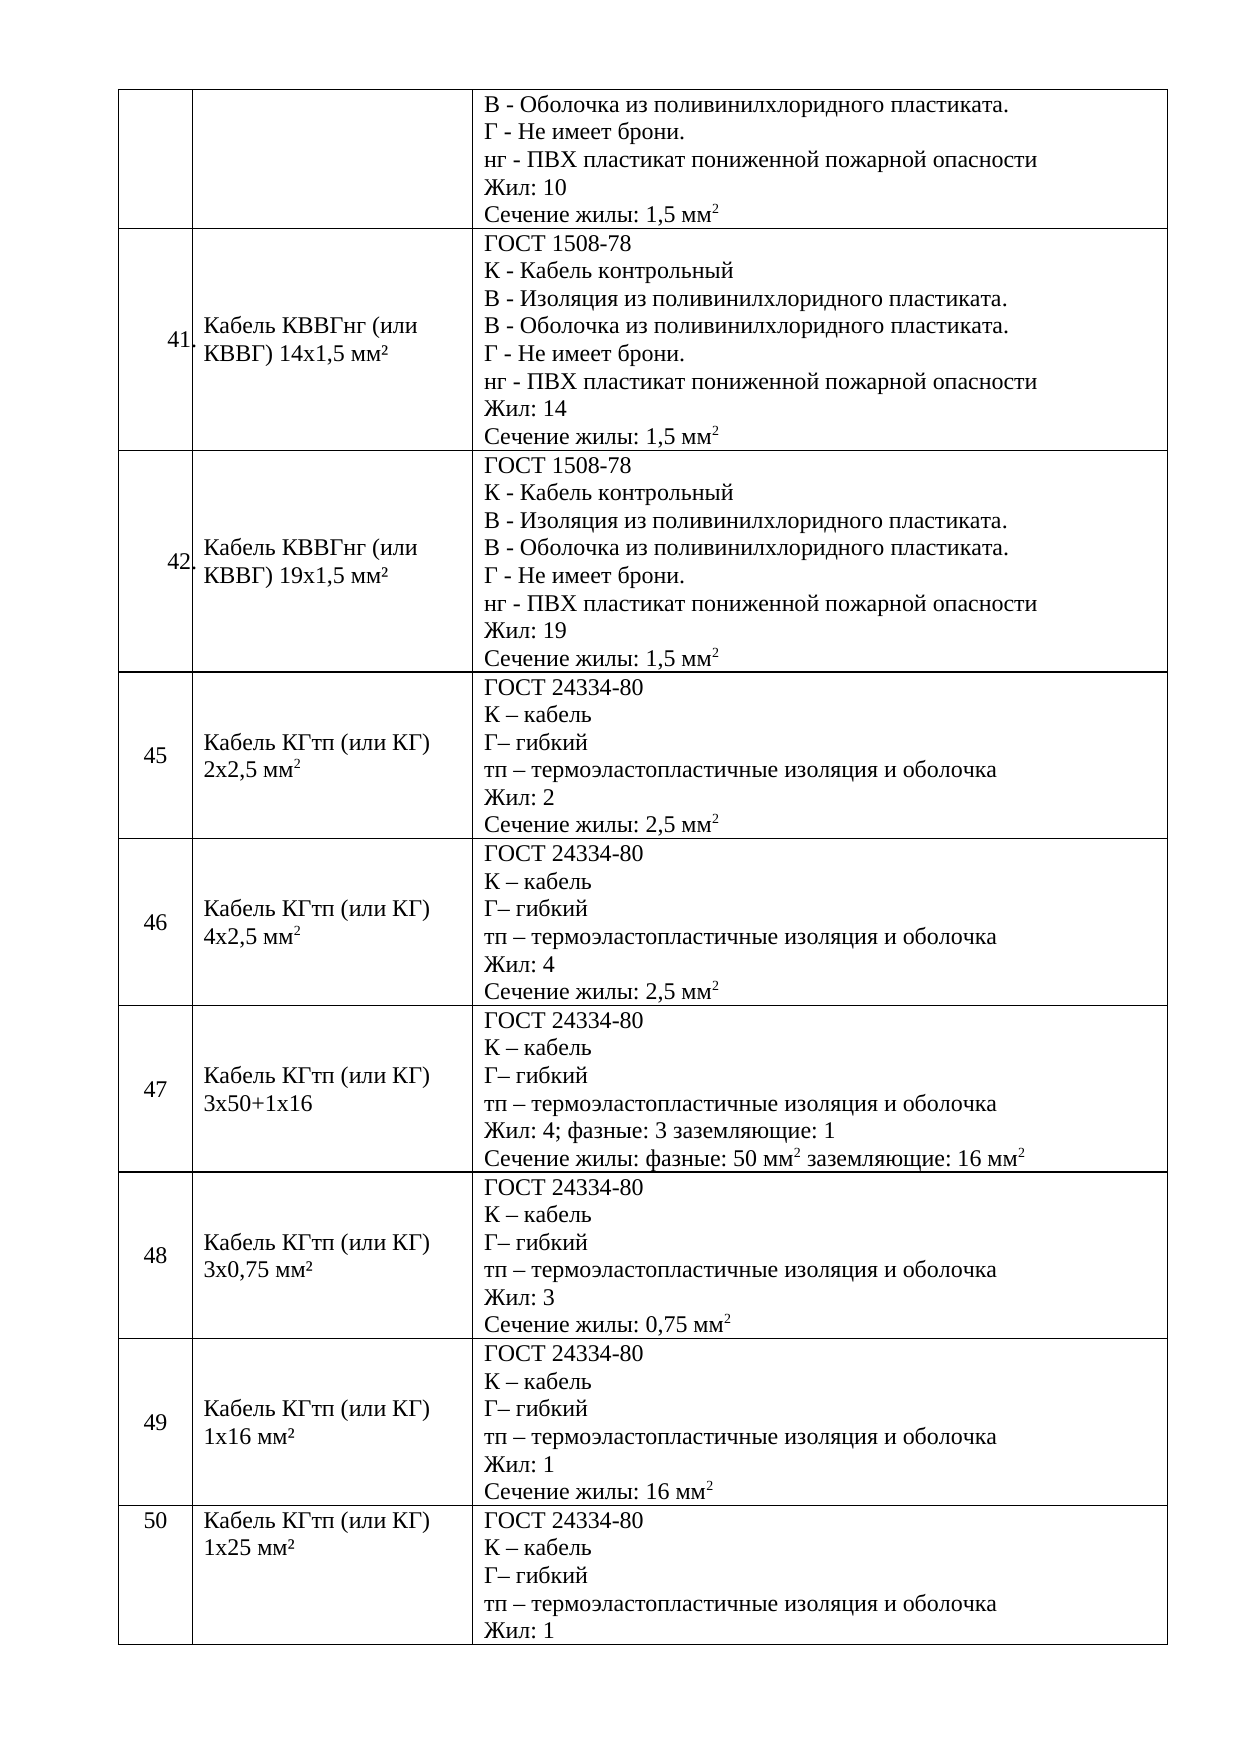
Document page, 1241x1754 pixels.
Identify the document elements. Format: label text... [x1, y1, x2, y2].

table_cell ГОСТ 1508-78 К - Кабель контрольный В - Изоляция из поливинилхлоридного пластиката. В - Оболочка из поливинилхлоридного пластиката. Г - Не имеет брони. нг - ПВХ пластикат пониженной пожарной опасности Жил: 19 Сечение жилы: 1,5 мм2 [473, 451, 1167, 671]
table_cell ГОСТ 24334-80 К – кабель Г– гибкий тп – термоэластопластичные изоляция и оболочка Жил: 4; фазные: 3 заземляющие: 1 Сечение жилы: фазные: 50 мм2 заземляющие: 16 мм2 [473, 1006, 1167, 1171]
table_cell 49 [119, 1339, 192, 1505]
table_cell Кабель КГтп (или КГ) 3х50+1х16 [193, 1006, 472, 1171]
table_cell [473, 1506, 1167, 1644]
table_cell 45 [119, 673, 192, 838]
table_cell 48 [119, 1173, 192, 1338]
table_cell [119, 90, 192, 228]
table_cell Кабель КГтп (или КГ) 4х2,5 мм2 [193, 839, 472, 1005]
table_cell Кабель КГтп (или КГ) 1х16 мм² [193, 1339, 472, 1505]
table_cell Кабель КГтп (или КГ) 3х0,75 мм² [193, 1173, 472, 1338]
table_cell Кабель КВВГнг (или КВВГ) 19х1,5 мм² [193, 451, 472, 671]
table_cell ГОСТ 24334-80 К – кабель Г– гибкий тп – термоэластопластичные изоляция и оболочка Жил: 4 Сечение жилы: 2,5 мм2 [473, 839, 1167, 1005]
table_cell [193, 90, 472, 228]
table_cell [193, 1506, 472, 1644]
table_cell 50 [119, 1506, 192, 1644]
table_cell ГОСТ 24334-80 К – кабель Г– гибкий тп – термоэластопластичные изоляция и оболочка Жил: 3 Сечение жилы: 0,75 мм2 [473, 1173, 1167, 1338]
table_cell 47 [119, 1006, 192, 1171]
table_cell ГОСТ 1508-78 К - Кабель контрольный В - Изоляция из поливинилхлоридного пластиката. В - Оболочка из поливинилхлоридного пластиката. Г - Не имеет брони. нг - ПВХ пластикат пониженной пожарной опасности Жил: 14 Сечение жилы: 1,5 мм2 [473, 229, 1167, 449]
table_cell [119, 451, 192, 671]
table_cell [473, 90, 1167, 228]
table_cell [119, 229, 192, 449]
table_cell 46 [119, 839, 192, 1005]
table_cell ГОСТ 24334-80 К – кабель Г– гибкий тп – термоэластопластичные изоляция и оболочка Жил: 1 Сечение жилы: 16 мм2 [473, 1339, 1167, 1505]
table_cell Кабель КГтп (или КГ) 2х2,5 мм2 [193, 673, 472, 838]
table_cell Кабель КВВГнг (или КВВГ) 14х1,5 мм² [193, 229, 472, 449]
table_cell ГОСТ 24334-80 К – кабель Г– гибкий тп – термоэластопластичные изоляция и оболочка Жил: 2 Сечение жилы: 2,5 мм2 [473, 673, 1167, 838]
